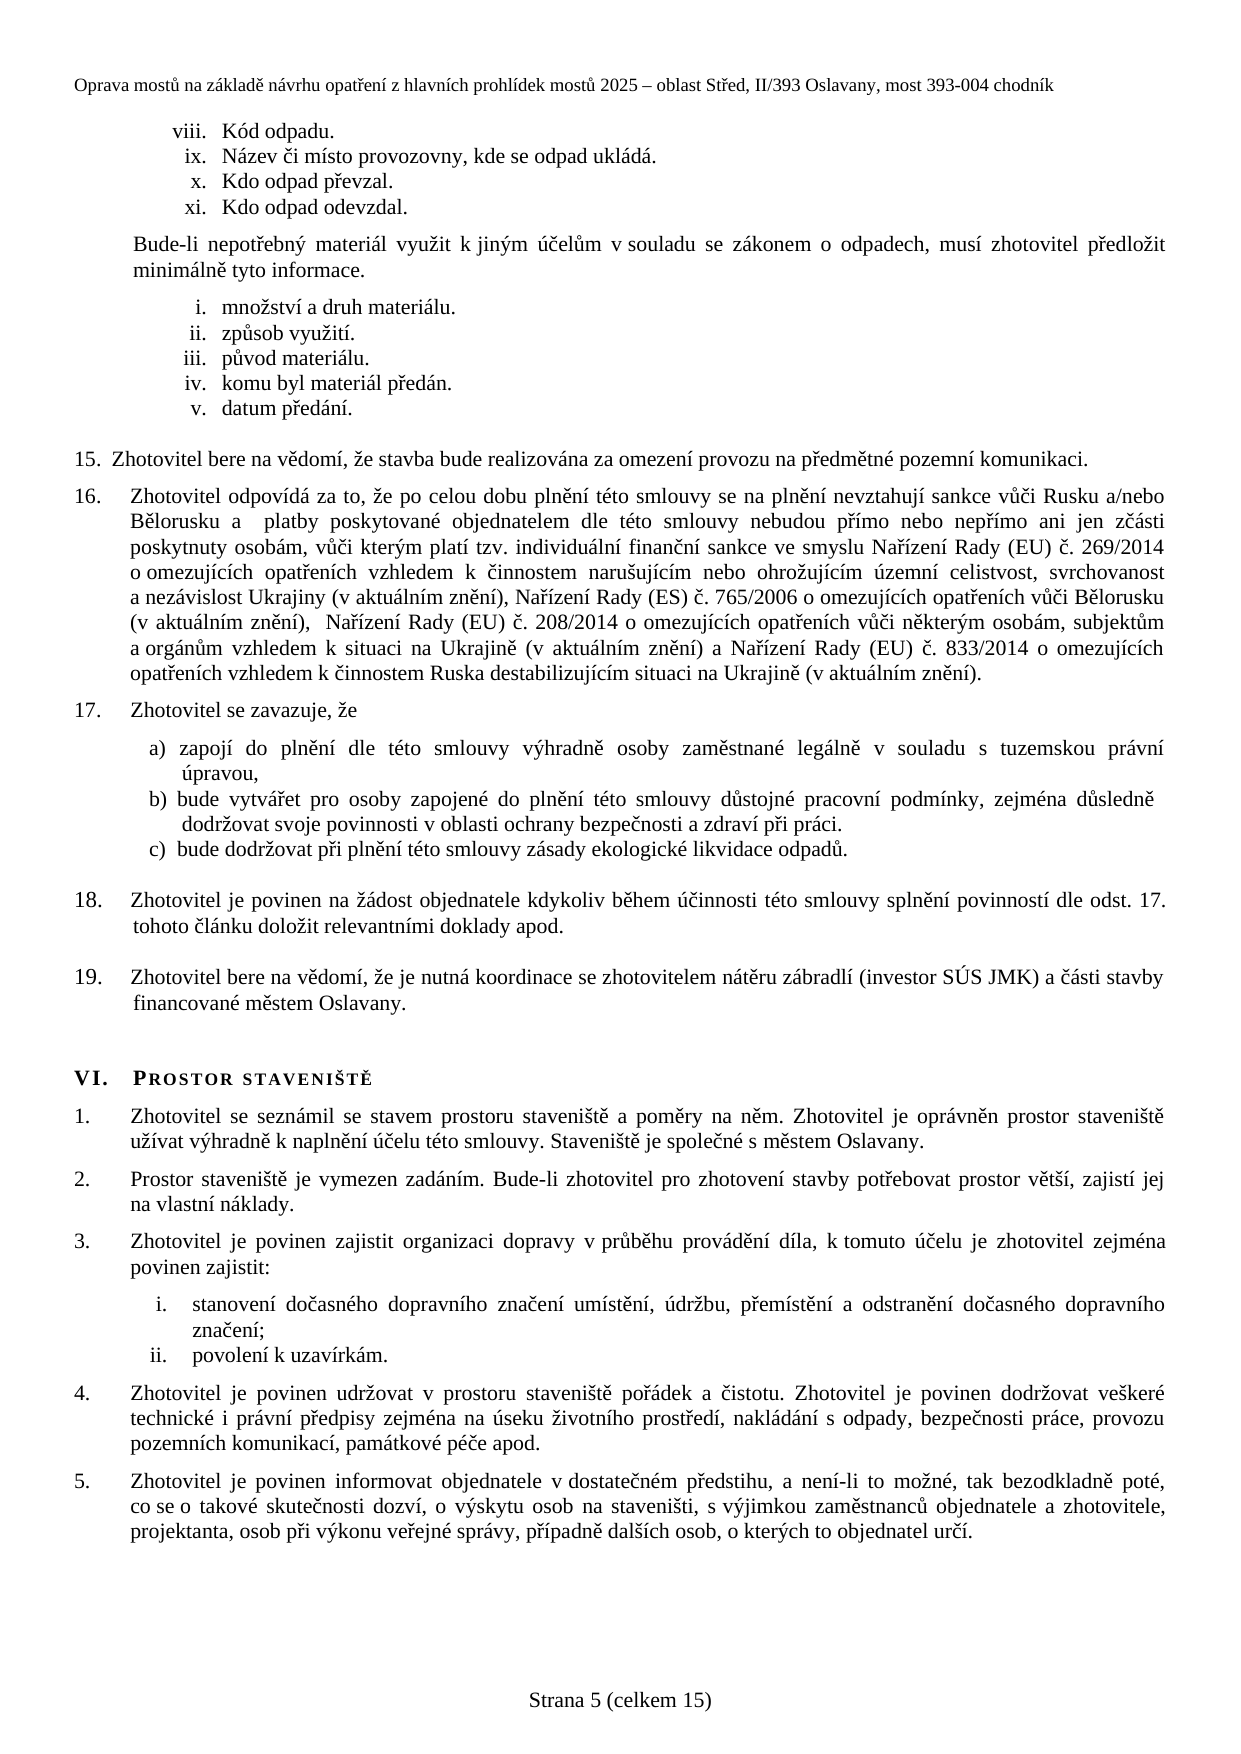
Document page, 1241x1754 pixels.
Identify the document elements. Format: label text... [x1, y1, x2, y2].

text Bude-li nepotřebný materiál využit k jiným účelům v souladu se zákonem o odpadech, musí zhotovitel předložit minimálně tyto informace. [133, 231, 1166, 282]
list původ materiálu. [207, 345, 1166, 370]
list Kdo odpad převzal. [207, 168, 1166, 194]
list Zhotovitel se seznámil se stavem prostoru staveniště a poměry na něm. Zhotovitel je oprávněn prostor staveniště užívat výhradně k naplnění účelu této smlouvy. Staveniště je společné s městem Oslavany. [74, 1103, 1166, 1153]
list stanovení dočasného dopravního značení umístění, údržbu, přemístění a odstranění dočasného dopravního značení; [167, 1291, 1166, 1342]
text 16. Zhotovitel odpovídá za to, že po celou dobu plnění této smlouvy se na plnění nevztahují sankce vůči Rusku a/nebo Bělorusku a platby poskytované objednatelem dle této smlouvy nebudou přímo nebo nepřímo ani jen zčásti poskytnuty osobám, vůči kterým platí tzv. individuální finanční sankce ve smyslu Nařízení Rady (EU) č. 269/2014 o omezujících opatřeních vzhledem k činnostem narušujícím nebo ohrožujícím územní celistvost, svrchovanost a nezávislost Ukrajiny (v aktuálním znění), Nařízení Rady (ES) č. 765/2006 o omezujících opatřeních vůči Bělorusku (v aktuálním znění), Nařízení Rady (EU) č. 208/2014 o omezujících opatřeních vůči některým osobám, subjektům a orgánům vzhledem k situaci na Ukrajině (v aktuálním znění) a Nařízení Rady (EU) č. 833/2014 o omezujících opatřeních vzhledem k činnostem Ruska destabilizujícím situaci na Ukrajině (v aktuálním znění). [74, 483, 1166, 685]
list Zhotovitel je povinen zajistit organizaci dopravy v průběhu provádění díla, k tomuto účelu je zhotovitel zejména povinen zajistit: [74, 1228, 1166, 1279]
text 17. Zhotovitel se zavazuje, že [74, 697, 1166, 723]
list povolení k uzavírkám. [167, 1342, 1166, 1367]
list Zhotovitel je povinen na žádost objednatele kdykoliv během účinnosti této smlouvy splnění povinností dle odst. 17. tohoto článku doložit relevantními doklady apod. [74, 886, 1166, 938]
list množství a druh materiálu. [207, 294, 1166, 319]
list Název či místo provozovny, kde se odpad ukládá. [207, 143, 1166, 168]
list komu byl materiál předán. [207, 370, 1166, 395]
list Zhotovitel bere na vědomí, že je nutná koordinace se zhotovitelem nátěru zábradlí (investor SÚS JMK) a části stavby financované městem Oslavany. [74, 963, 1166, 1015]
list Kdo odpad odevzdal. [207, 194, 1166, 219]
list Kód odpadu. [207, 118, 1166, 143]
list Prostor staveniště je vymezen zadáním. Bude-li zhotovitel pro zhotovení stavby potřebovat prostor větší, zajistí jej na vlastní náklady. [74, 1166, 1166, 1216]
list a) zapojí do plnění dle této smlouvy výhradně osoby zaměstnané legálně v souladu s tuzemskou právní úpravou, [149, 735, 1166, 786]
list c) bude dodržovat při plnění této smlouvy zásady ekologické likvidace odpadů. [149, 836, 1166, 861]
list Zhotovitel je povinen informovat objednatele v dostatečném předstihu, a není-li to možné, tak bezodkladně poté, co se o takové skutečnosti dozví, o výskytu osob na staveništi, s výjimkou zaměstnanců objednatele a zhotovitele, projektanta, osob při výkonu veřejné správy, případně dalších osob, o kterých to objednatel určí. [74, 1468, 1166, 1543]
list Prostor staveniště [74, 1065, 1166, 1090]
list Zhotovitel bere na vědomí, že stavba bude realizována za omezení provozu na předmětné pozemní komunikaci. [74, 446, 1166, 471]
list Zhotovitel je povinen udržovat v prostoru staveniště pořádek a čistotu. Zhotovitel je povinen dodržovat veškeré technické i právní předpisy zejména na úseku životního prostředí, nakládání s odpady, bezpečnosti práce, provozu pozemních komunikací, památkové péče apod. [74, 1379, 1166, 1455]
list datum předání. [207, 395, 1166, 420]
list b) bude vytvářet pro osoby zapojené do plnění této smlouvy důstojné pracovní podmínky, zejména důsledně dodržovat svoje povinnosti v oblasti ochrany bezpečnosti a zdraví při práci. [149, 786, 1166, 836]
list způsob využití. [207, 319, 1166, 345]
